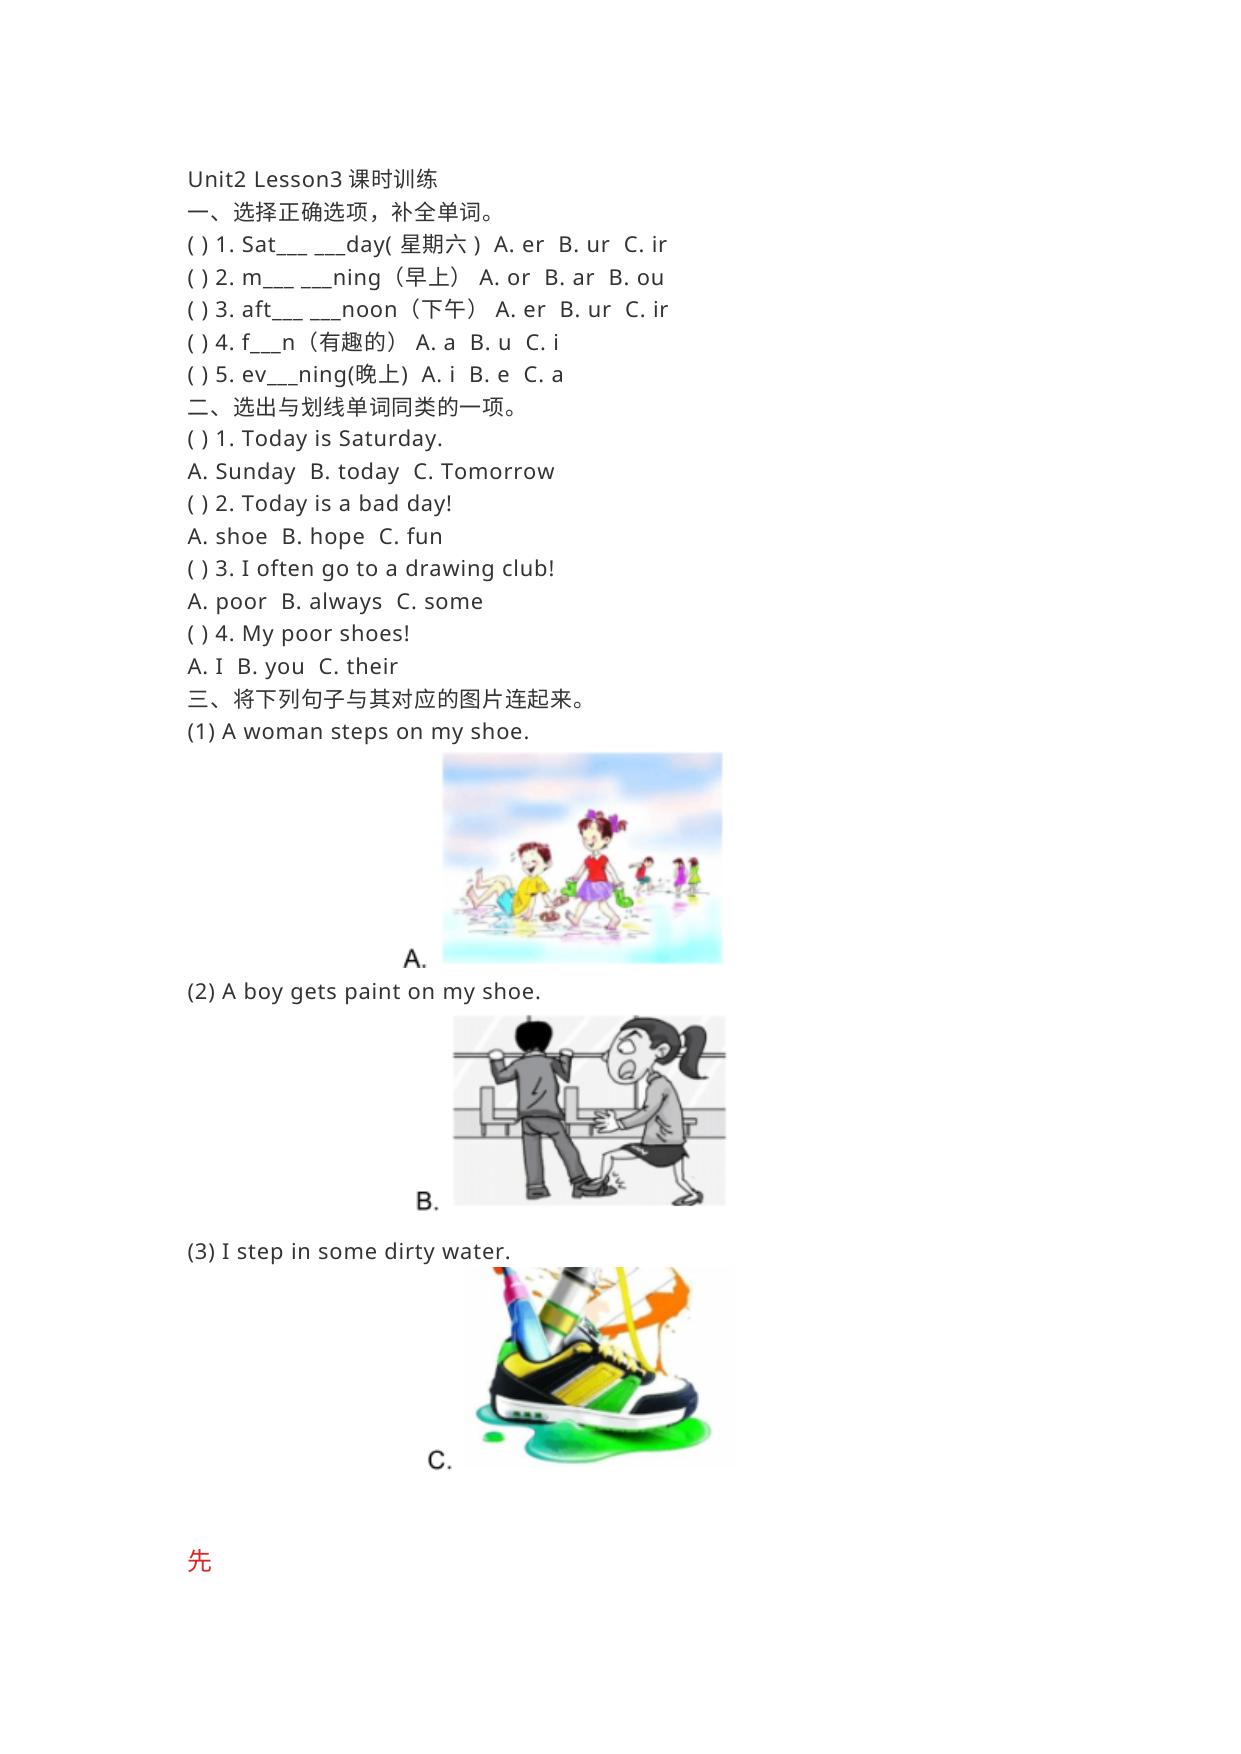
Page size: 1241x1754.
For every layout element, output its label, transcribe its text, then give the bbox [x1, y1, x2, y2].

text ( ) 3. aft___ ___noon（下午） A. er B. ur C. ir [187, 292, 1053, 324]
text (2) A boy gets paint on my shoe. [187, 974, 1053, 1007]
text 先 [187, 1527, 1053, 1592]
text Unit2 Lesson3课时训练 [187, 162, 1053, 194]
text ( ) 2. m___ ___ning（早上） A. or B. ar B. ou [187, 259, 1053, 292]
text A. Sunday B. today C. Tomorrow [187, 454, 1053, 487]
text ( ) 4. My poor shoes! [187, 617, 1053, 649]
text ( ) 4. f___n（有趣的） A. a B. u C. i [187, 324, 1053, 357]
text A. poor B. always C. some [187, 584, 1053, 617]
text ( ) 3. I often go to a drawing club! [187, 552, 1053, 584]
text A. shoe B. hope C. fun [187, 519, 1053, 552]
picture [416, 1267, 825, 1475]
text ( ) 5. ev___ning(晚上) A. i B. e C. a [187, 357, 1053, 389]
text (3) I step in some dirty water. [187, 1234, 1053, 1267]
picture [389, 747, 851, 968]
picture [406, 1007, 834, 1214]
text 二、选出与划线单词同类的一项。 [187, 389, 1053, 422]
text ( ) 1. Sat___ ___day( 星期六 ) A. er B. ur C. ir [187, 227, 1053, 259]
text ( ) 1. Today is Saturday. [187, 422, 1053, 454]
text ( ) 2. Today is a bad day! [187, 487, 1053, 519]
text A. I B. you C. their [187, 649, 1053, 682]
text 一、选择正确选项，补全单词。 [187, 194, 1053, 227]
text 三、将下列句子与其对应的图片连起来。 [187, 682, 1053, 714]
text (1) A woman steps on my shoe. [187, 714, 1053, 747]
